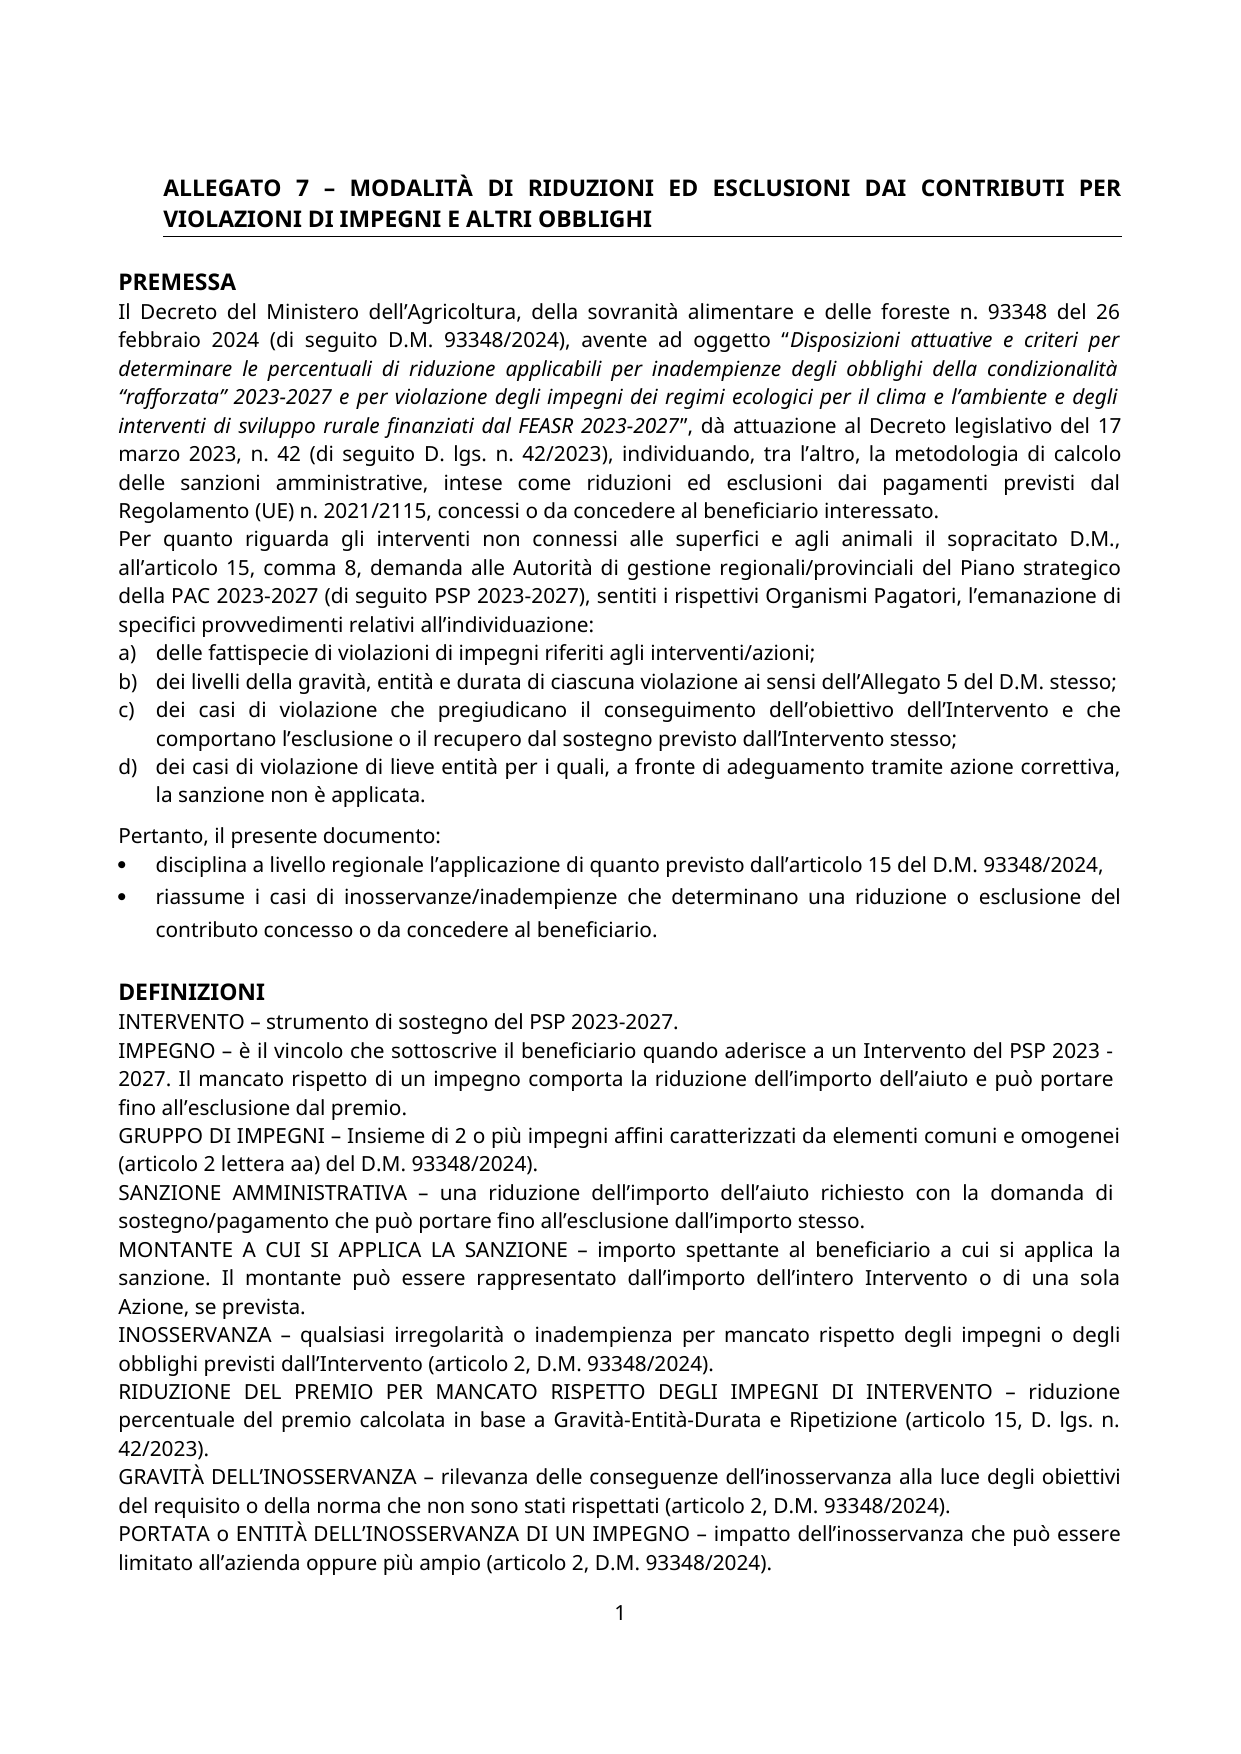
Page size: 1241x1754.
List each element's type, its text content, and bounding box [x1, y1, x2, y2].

text Pertanto, il presente documento: [118, 821, 1122, 850]
subtitle ALLEGATO 7 – MODALITÀ DI RIDUZIONI ED ESCLUSIONI DAI CONTRIBUTI PER VIOLAZIONI DI IMPEGNI E ALTRI OBBLIGHI [163, 172, 1122, 236]
list dei casi di violazione di lieve entità per i quali, a fronte di adeguamento tramite azione correttiva, la sanzione non è applicata. [118, 752, 1122, 809]
text IMPEGNO – è il vincolo che sottoscrive il beneficiario quando aderisce a un Intervento del PSP 2023 - 2027. Il mancato rispetto di un impegno comporta la riduzione dell’importo dell’aiuto e può portare fino all’esclusione dal premio. [118, 1036, 1115, 1121]
text GRAVITÀ DELL’INOSSERVANZA – rilevanza delle conseguenze dell’inosservanza alla luce degli obiettivi del requisito o della norma che non sono stati rispettati (articolo 2, D.M. 93348/2024). [118, 1462, 1122, 1519]
list delle fattispecie di violazioni di impegni riferiti agli interventi/azioni; [118, 638, 1122, 667]
text MONTANTE A CUI SI APPLICA LA SANZIONE – importo spettante al beneficiario a cui si applica la sanzione. Il montante può essere rappresentato dall’importo dell’intero Intervento o di una sola Azione, se prevista. [118, 1235, 1122, 1320]
text INTERVENTO – strumento di sostegno del PSP 2023-2027. [118, 1007, 1122, 1036]
list disciplina a livello regionale l’applicazione di quanto previsto dall’articolo 15 del D.M. 93348/2024, [118, 850, 1122, 878]
text GRUPPO DI IMPEGNI – Insieme di 2 o più impegni affini caratterizzati da elementi comuni e omogenei (articolo 2 lettera aa) del D.M. 93348/2024). [118, 1121, 1122, 1178]
text PORTATA o ENTITÀ DELL’INOSSERVANZA DI UN IMPEGNO – impatto dell’inosservanza che può essere limitato all’azienda oppure più ampio (articolo 2, D.M. 93348/2024). [118, 1519, 1122, 1576]
list dei casi di violazione che pregiudicano il conseguimento dell’obiettivo dell’Intervento e che comportano l’esclusione o il recupero dal sostegno previsto dall’Intervento stesso; [118, 695, 1122, 752]
list riassume i casi di inosservanze/inadempienze che determinano una riduzione o esclusione del contributo concesso o da concedere al beneficiario. [118, 882, 1122, 943]
text PREMESSA [118, 266, 1122, 297]
text Il Decreto del Ministero dell’Agricoltura, della sovranità alimentare e delle foreste n. 93348 del 26 febbraio 2024 (di seguito D.M. 93348/2024), avente ad oggetto “Disposizioni attuative e criteri per determinare le percentuali di riduzione applicabili per inadempienze degli obblighi della condizionalità “rafforzata” 2023-2027 e per violazione degli impegni dei regimi ecologici per il clima e l’ambiente e degli interventi di sviluppo rurale finanziati dal FEASR 2023-2027”, dà attuazione al Decreto legislativo del 17 marzo 2023, n. 42 (di seguito D. lgs. n. 42/2023), individuando, tra l’altro, la metodologia di calcolo delle sanzioni amministrative, intese come riduzioni ed esclusioni dai pagamenti previsti dal Regolamento (UE) n. 2021/2115, concessi o da concedere al beneficiario interessato. [118, 297, 1122, 524]
list dei livelli della gravità, entità e durata di ciascuna violazione ai sensi dell’Allegato 5 del D.M. stesso; [118, 667, 1122, 695]
text DEFINIZIONI [118, 976, 1122, 1007]
text Per quanto riguarda gli interventi non connessi alle superfici e agli animali il sopracitato D.M., all’articolo 15, comma 8, demanda alle Autorità di gestione regionali/provinciali del Piano strategico della PAC 2023-2027 (di seguito PSP 2023-2027), sentiti i rispettivi Organismi Pagatori, l’emanazione di specifici provvedimenti relativi all’individuazione: [118, 524, 1122, 638]
text RIDUZIONE DEL PREMIO PER MANCATO RISPETTO DEGLI IMPEGNI DI INTERVENTO – riduzione percentuale del premio calcolata in base a Gravità-Entità-Durata e Ripetizione (articolo 15, D. lgs. n. 42/2023). [118, 1377, 1122, 1462]
text SANZIONE AMMINISTRATIVA – una riduzione dell’importo dell’aiuto richiesto con la domanda di sostegno/pagamento che può portare fino all’esclusione dall’importo stesso. [118, 1178, 1115, 1235]
text INOSSERVANZA – qualsiasi irregolarità o inadempienza per mancato rispetto degli impegni o degli obblighi previsti dall’Intervento (articolo 2, D.M. 93348/2024). [118, 1320, 1122, 1377]
